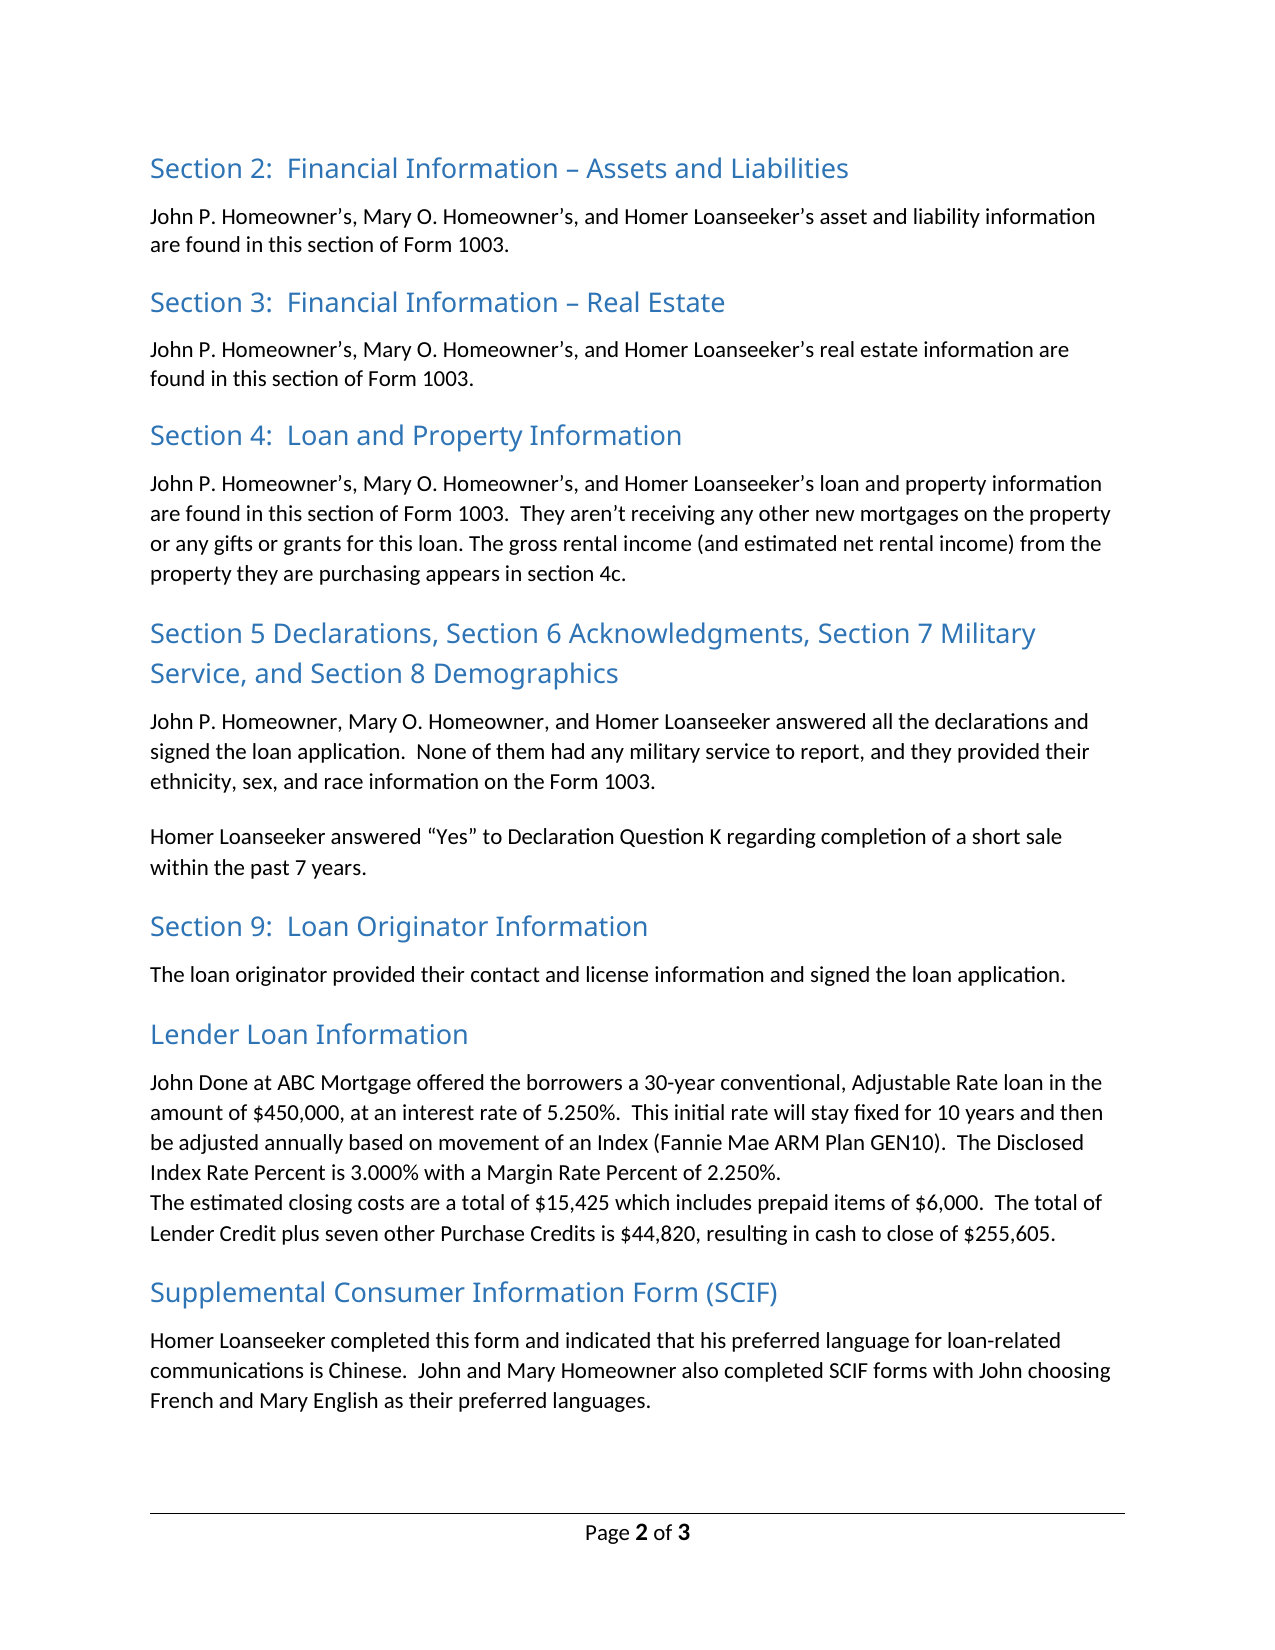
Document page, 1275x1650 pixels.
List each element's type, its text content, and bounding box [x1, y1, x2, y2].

subtitle Section 3: Financial Information – Real Estate [150, 283, 1125, 320]
subtitle The loan originator provided their contact and license information and signed the loan application. [150, 960, 1125, 988]
subtitle Lender Loan Information [150, 1015, 1125, 1052]
subtitle Section 9: Loan Originator Information [150, 908, 1125, 945]
text Homer Loanseeker completed this form and indicated that his preferred language for loan-related communications is Chinese. John and Mary Homeowner also completed SCIF forms with John choosing French and Mary English as their preferred languages. [150, 1326, 1125, 1415]
text John P. Homeowner’s, Mary O. Homeowner’s, and Homer Loanseeker’s loan and property information are found in this section of Form 1003. They aren’t receiving any other new mortgages on the property or any gifts or grants for this loan. The gross rental income (and estimated net rental income) from the property they are purchasing appears in section 4c. [150, 469, 1125, 588]
subtitle Section 4: Loan and Property Information [150, 417, 1125, 453]
subtitle John Done at ABC Mortgage offered the borrowers a 30-year conventional, Adjustable Rate loan in the amount of $450,000, at an interest rate of 5.250%. This initial rate will stay fixed for 10 years and then be adjusted annually based on movement of an Index (Fannie Mae ARM Plan GEN10). The Disclosed Index Rate Percent is 3.000% with a Margin Rate Percent of 2.250%. [150, 1068, 1125, 1186]
text Homer Loanseeker answered “Yes” to Declaration Question K regarding completion of a short sale within the past 7 years. [150, 822, 1125, 881]
text The estimated closing costs are a total of $15,425 which includes prepaid items of $6,000. The total of Lender Credit plus seven other Purchase Credits is $44,820, resulting in cash to close of $255,605. [150, 1188, 1125, 1247]
subtitle Section 5 Declarations, Section 6 Acknowledgments, Section 7 Military Service, and Section 8 Demographics [150, 615, 1125, 691]
text John P. Homeowner’s, Mary O. Homeowner’s, and Homer Loanseeker’s real estate information are found in this section of Form 1003. [150, 336, 1125, 392]
text John P. Homeowner’s, Mary O. Homeowner’s, and Homer Loanseeker’s asset and liability information are found in this section of Form 1003. [150, 202, 1125, 258]
subtitle Section 2: Financial Information – Assets and Liabilities [150, 150, 1125, 187]
subtitle Supplemental Consumer Information Form (SCIF) [150, 1274, 1125, 1311]
subtitle John P. Homeowner, Mary O. Homeowner, and Homer Loanseeker answered all the declarations and signed the loan application. None of them had any military service to report, and they provided their ethnicity, sex, and race information on the Form 1003. [150, 707, 1125, 795]
